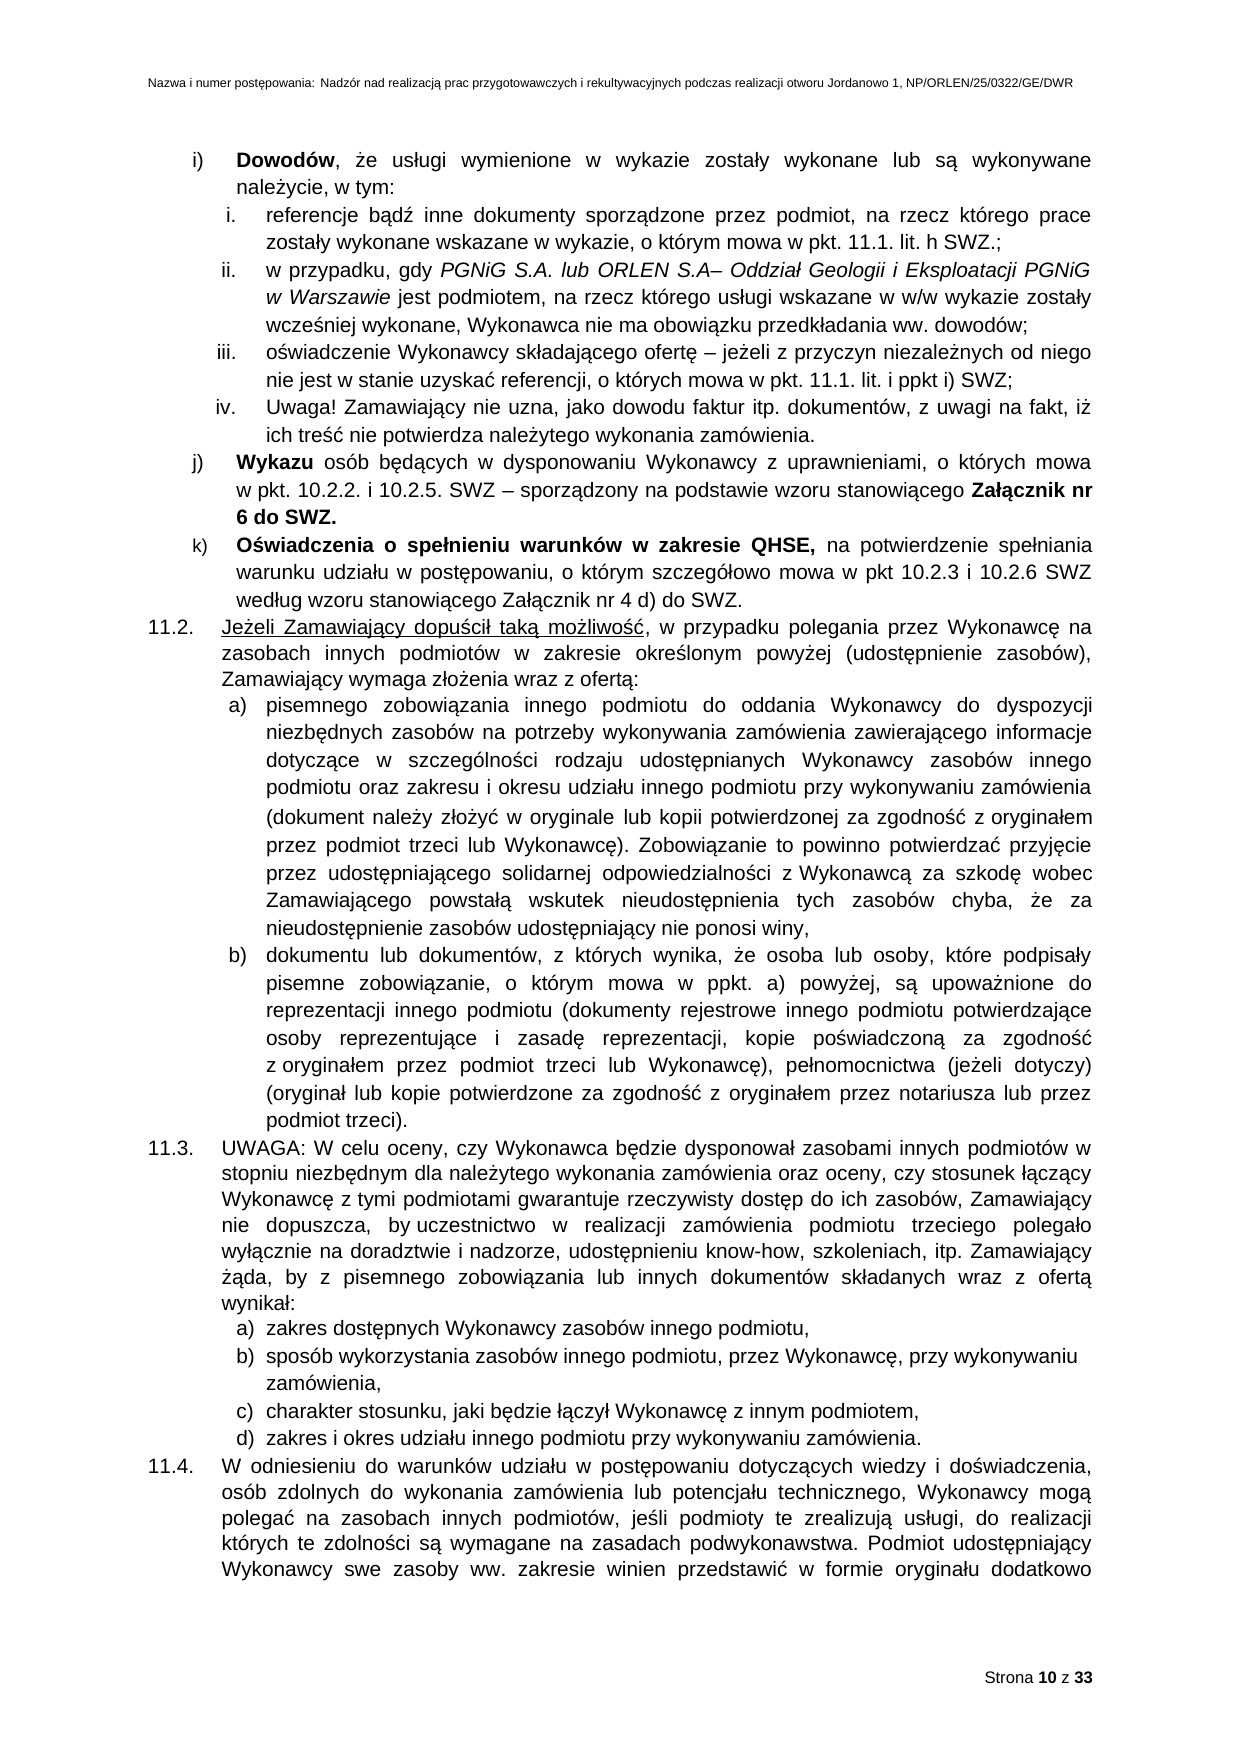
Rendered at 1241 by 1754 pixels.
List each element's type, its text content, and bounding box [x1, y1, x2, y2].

list referencje bądź inne dokumenty sporządzone przez podmiot, na rzecz którego prace zostały wykonane wskazane w wykazie, o którym mowa w pkt. 11.1. lit. h SWZ.; [236, 203, 1093, 254]
list zakres dostępnych Wykonawcy zasobów innego podmiotu, [236, 1316, 1093, 1340]
list Oświadczenia o spełnieniu warunków w zakresie QHSE, na potwierdzenie spełniania warunku udziału w postępowaniu, o którym szczegółowo mowa w pkt 10.2.3 i 10.2.6 SWZ według wzoru stanowiącego Załącznik nr 4 d) do SWZ. [192, 533, 1093, 612]
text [148, 1454, 1093, 1581]
list Uwaga! Zamawiający nie uzna, jako dowodu faktur itp. dokumentów, z uwagi na fakt, iż ich treść nie potwierdza należytego wykonania zamówienia. [236, 395, 1093, 447]
list w przypadku, gdy PGNiG S.A. lub ORLEN S.A– Oddział Geologii i Eksploatacji PGNiG w Warszawie jest podmiotem, na rzecz którego usługi wskazane w w/w wykazie zostały wcześniej wykonane, Wykonawca nie ma obowiązku przedkładania ww. dowodów; [236, 258, 1093, 337]
list oświadczenie Wykonawcy składającego ofertę – jeżeli z przyczyn niezależnych od niego nie jest w stanie uzyskać referencji, o których mowa w pkt. 11.1. lit. i ppkt i) SWZ; [236, 340, 1093, 392]
list dokumentu lub dokumentów, z których wynika, że osoba lub osoby, które podpisały pisemne zobowiązanie, o którym mowa w ppkt. a) powyżej, są upoważnione do reprezentacji innego podmiotu (dokumenty rejestrowe innego podmiotu potwierdzające osoby reprezentujące i zasadę reprezentacji, kopie poświadczoną za zgodność z oryginałem przez podmiot trzeci lub Wykonawcę), pełnomocnictwa (jeżeli dotyczy) (oryginał lub kopie potwierdzone za zgodność z oryginałem przez notariusza lub przez podmiot trzeci). [228, 943, 1093, 1132]
list Dowodów, że usługi wymienione w wykazie zostały wykonane lub są wykonywane należycie, w tym: [192, 148, 1093, 199]
list Wykazu osób będących w dysponowaniu Wykonawcy z uprawnieniami, o których mowa w pkt. 10.2.2. i 10.2.5. SWZ – sporządzony na podstawie wzoru stanowiącego Załącznik nr 6 do SWZ. [192, 450, 1093, 529]
list pisemnego zobowiązania innego podmiotu do oddania Wykonawcy do dyspozycji niezbędnych zasobów na potrzeby wykonywania zamówienia zawierającego informacje dotyczące w szczególności rodzaju udostępnianych Wykonawcy zasobów innego podmiotu oraz zakresu i okresu udziału innego podmiotu przy wykonywaniu zamówienia (dokument należy złożyć w oryginale lub kopii potwierdzonej za zgodność z oryginałem przez podmiot trzeci lub Wykonawcę). Zobowiązanie to powinno potwierdzać przyjęcie przez udostępniającego solidarnej odpowiedzialności z Wykonawcą za szkodę wobec Zamawiającego powstałą wskutek nieudostępnienia tych zasobów chyba, że za nieudostępnienie zasobów udostępniający nie ponosi winy, [228, 693, 1093, 939]
text Jeżeli Zamawiający dopuścił taką możliwość, w przypadku polegania przez Wykonawcę na zasobach innych podmiotów w zakresie określonym powyżej (udostępnienie zasobów), Zamawiający wymaga złożenia wraz z ofertą: [148, 615, 1093, 691]
list sposób wykorzystania zasobów innego podmiotu, przez Wykonawcę, przy wykonywaniu zamówienia, [236, 1344, 1093, 1395]
list zakres i okres udziału innego podmiotu przy wykonywaniu zamówienia. [236, 1426, 1093, 1450]
text UWAGA: W celu oceny, czy Wykonawca będzie dysponował zasobami innych podmiotów w stopniu niezbędnym dla należytego wykonania zamówienia oraz oceny, czy stosunek łączący Wykonawcę z tymi podmiotami gwarantuje rzeczywisty dostęp do ich zasobów, Zamawiający nie dopuszcza, by uczestnictwo w realizacji zamówienia podmiotu trzeciego polegało wyłącznie na doradztwie i nadzorze, udostępnieniu know-how, szkoleniach, itp. Zamawiający żąda, by z pisemnego zobowiązania lub innych dokumentów składanych wraz z ofertą wynikał: [148, 1135, 1093, 1314]
list charakter stosunku, jaki będzie łączył Wykonawcę z innym podmiotem, [236, 1399, 1093, 1423]
